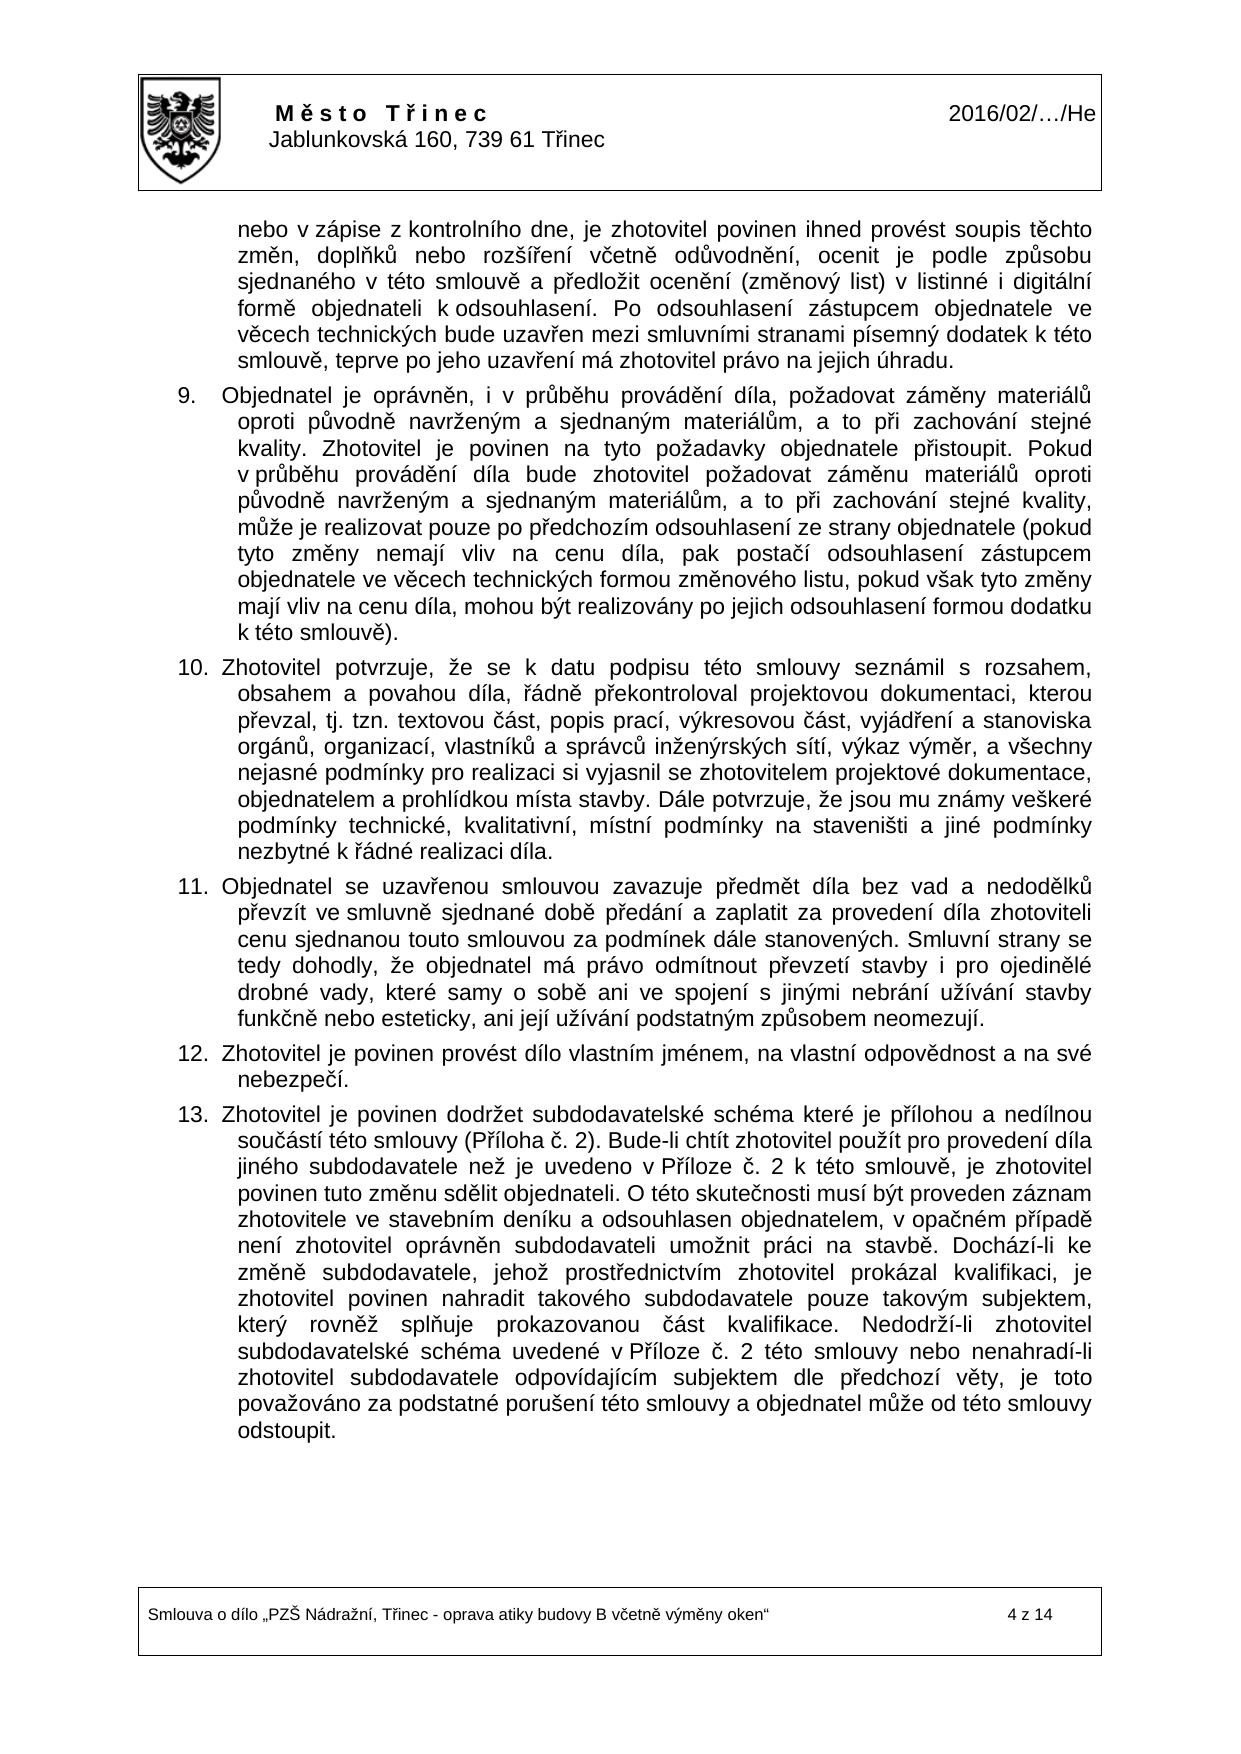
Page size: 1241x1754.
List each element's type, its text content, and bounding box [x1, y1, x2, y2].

subtitle 11. Objednatel se uzavřenou smlouvou zavazuje předmět díla bez vad a nedodělků převzít ve smluvně sjednané době předání a zaplatit za provedení díla zhotoviteli cenu sjednanou touto smlouvou za podmínek dále stanovených. Smluvní strany se tedy dohodly, že objednatel má právo odmítnout převzetí stavby i pro ojedinělé drobné vady, které samy o sobě ani ve spojení s jinými nebrání užívání stavby funkčně nebo esteticky, ani její užívání podstatným způsobem neomezují. [177, 873, 1093, 1031]
subtitle 9. Objednatel je oprávněn, i v průběhu provádění díla, požadovat záměny materiálů oproti původně navrženým a sjednaným materiálům, a to při zachování stejné kvality. Zhotovitel je povinen na tyto požadavky objednatele přistoupit. Pokud v průběhu provádění díla bude zhotovitel požadovat záměnu materiálů oproti původně navrženým a sjednaným materiálům, a to při zachování stejné kvality, může je realizovat pouze po předchozím odsouhlasení ze strany objednatele (pokud tyto změny nemají vliv na cenu díla, pak postačí odsouhlasení zástupcem objednatele ve věcech technických formou změnového listu, pokud však tyto změny mají vliv na cenu díla, mohou být realizovány po jejich odsouhlasení formou dodatku k této smlouvě). [177, 382, 1093, 646]
subtitle 13. Zhotovitel je povinen dodržet subdodavatelské schéma které je přílohou a nedílnou součástí této smlouvy (Příloha č. 2). Bude-li chtít zhotovitel použít pro provedení díla jiného subdodavatele než je uvedeno v Příloze č. 2 k této smlouvě, je zhotovitel povinen tuto změnu sdělit objednateli. O této skutečnosti musí být proveden záznam zhotovitele ve stavebním deníku a odsouhlasen objednatelem, v opačném případě není zhotovitel oprávněn subdodavateli umožnit práci na stavbě. Dochází-li ke změně subdodavatele, jehož prostřednictvím zhotovitel prokázal kvalifikaci, je zhotovitel povinen nahradit takového subdodavatele pouze takovým subjektem, který rovněž splňuje prokazovanou část kvalifikace. Nedodrží-li zhotovitel subdodavatelské schéma uvedené v Příloze č. 2 této smlouvy nebo nenahradí-li zhotovitel subdodavatele odpovídajícím subjektem dle předchozí věty, je toto považováno za podstatné porušení této smlouvy a objednatel může od této smlouvy odstoupit. [177, 1101, 1093, 1443]
subtitle 12. Zhotovitel je povinen provést dílo vlastním jménem, na vlastní odpovědnost a na své nebezpečí. [177, 1039, 1093, 1092]
subtitle 10. Zhotovitel potvrzuje, že se k datu podpisu této smlouvy seznámil s rozsahem, obsahem a povahou díla, řádně překontroloval projektovou dokumentaci, kterou převzal, tj. tzn. textovou část, popis prací, výkresovou část, vyjádření a stanoviska orgánů, organizací, vlastníků a správců inženýrských sítí, výkaz výměr, a všechny nejasné podmínky pro realizaci si vyjasnil se zhotovitelem projektové dokumentace, objednatelem a prohlídkou místa stavby. Dále potvrzuje, že jsou mu známy veškeré podmínky technické, kvalitativní, místní podmínky na staveništi a jiné podmínky nezbytné k řádné realizaci díla. [177, 654, 1093, 865]
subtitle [177, 216, 1093, 374]
